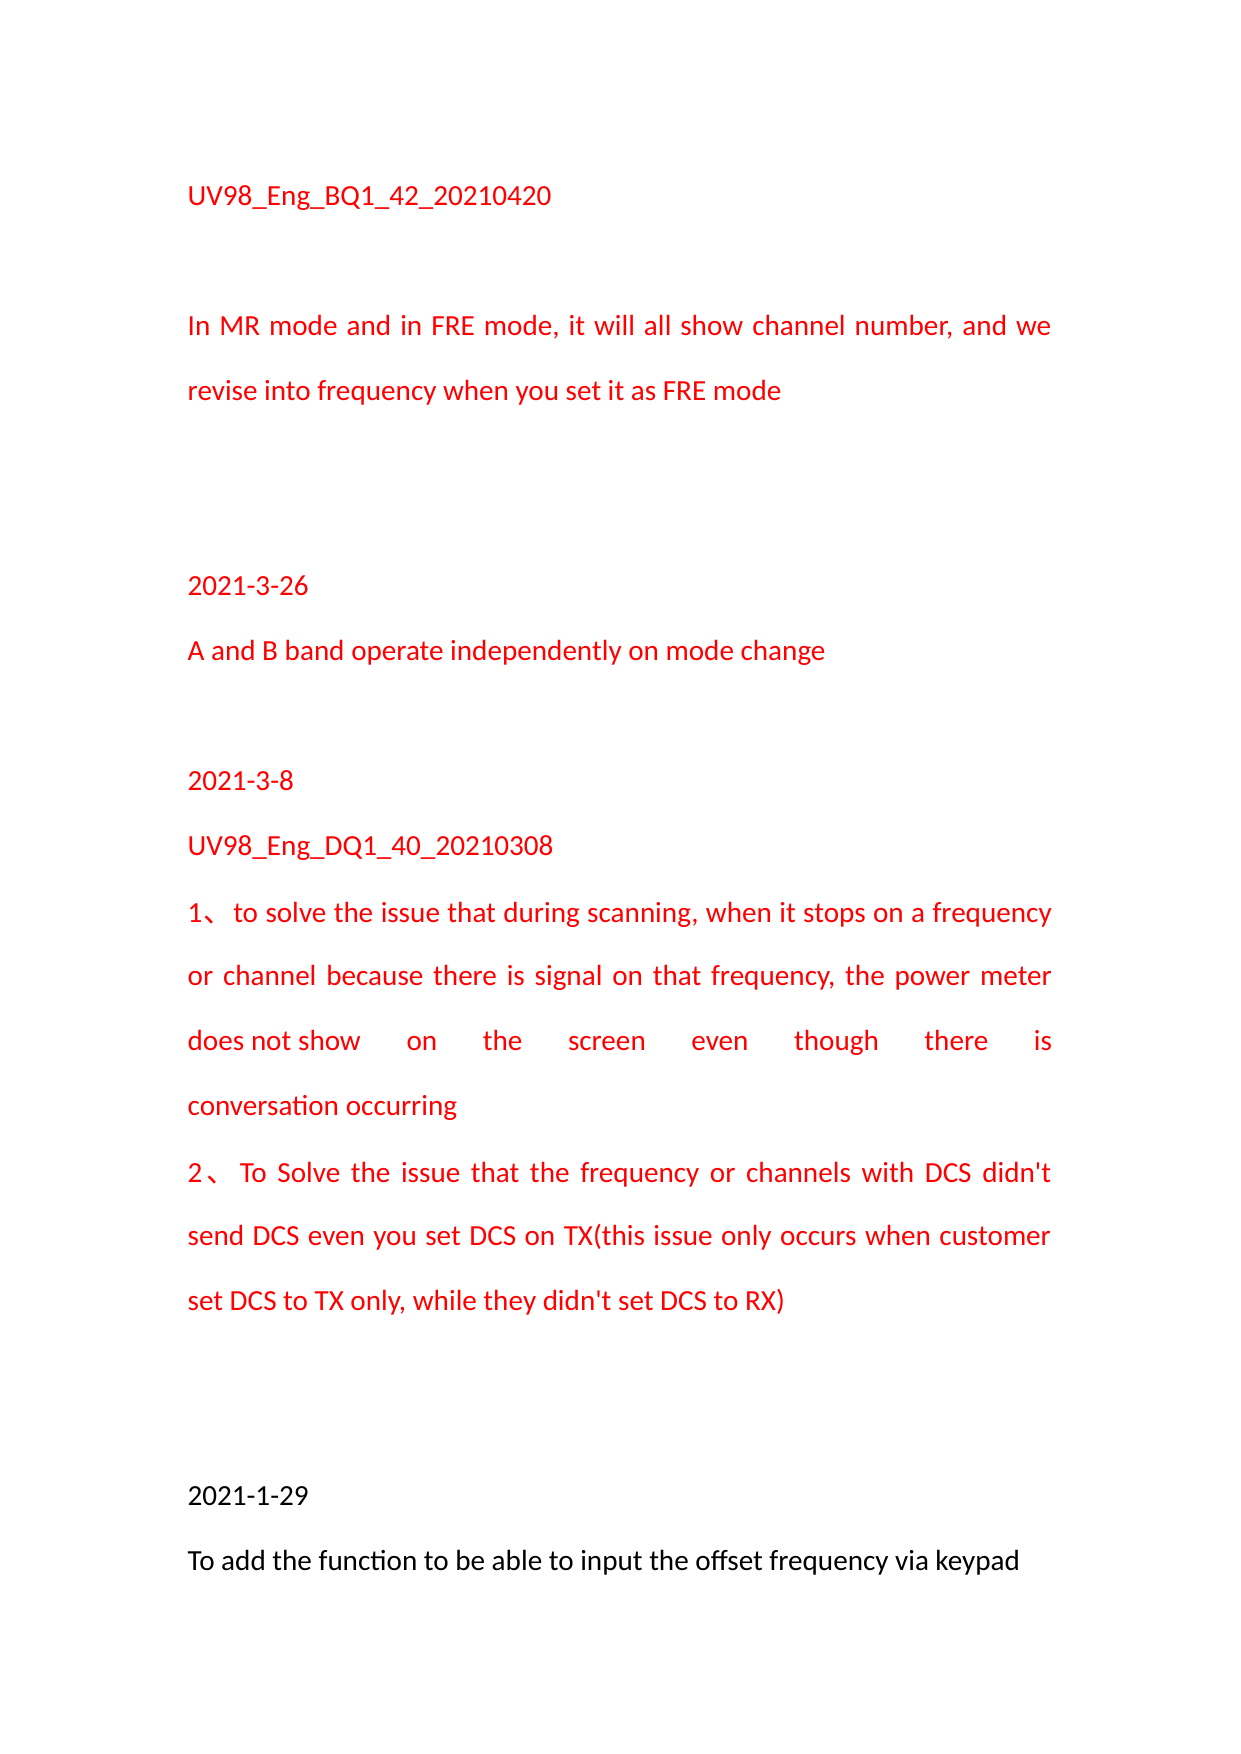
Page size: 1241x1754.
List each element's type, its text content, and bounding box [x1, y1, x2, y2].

text UV98_Eng_BQ1_42_20210420 [187, 162, 1053, 227]
text In MR mode and in FRE mode, it will all show channel number, and we revise into frequency when you set it as FRE mode [187, 292, 1053, 422]
text 2、To Solve the issue that the frequency or channels with DCS didn't send DCS even you set DCS on TX(this issue only occurs when customer set DCS to TX only, while they didn't set DCS to RX) [187, 1137, 1053, 1332]
text 2021-1-29 [187, 1462, 1053, 1527]
text 2021-3-26 [187, 552, 1053, 617]
text A and B band operate independently on mode change [187, 617, 1053, 682]
text 1、to solve the issue that during scanning, when it stops on a frequency or channel because there is signal on that frequency, the power meter does not show on the screen even though there is conversation occurring [187, 877, 1053, 1137]
text UV98_Eng_DQ1_40_20210308 [187, 812, 1053, 877]
text To add the function to be able to input the offset frequency via keypad [187, 1527, 1053, 1592]
text 2021-3-8 [187, 747, 1053, 812]
